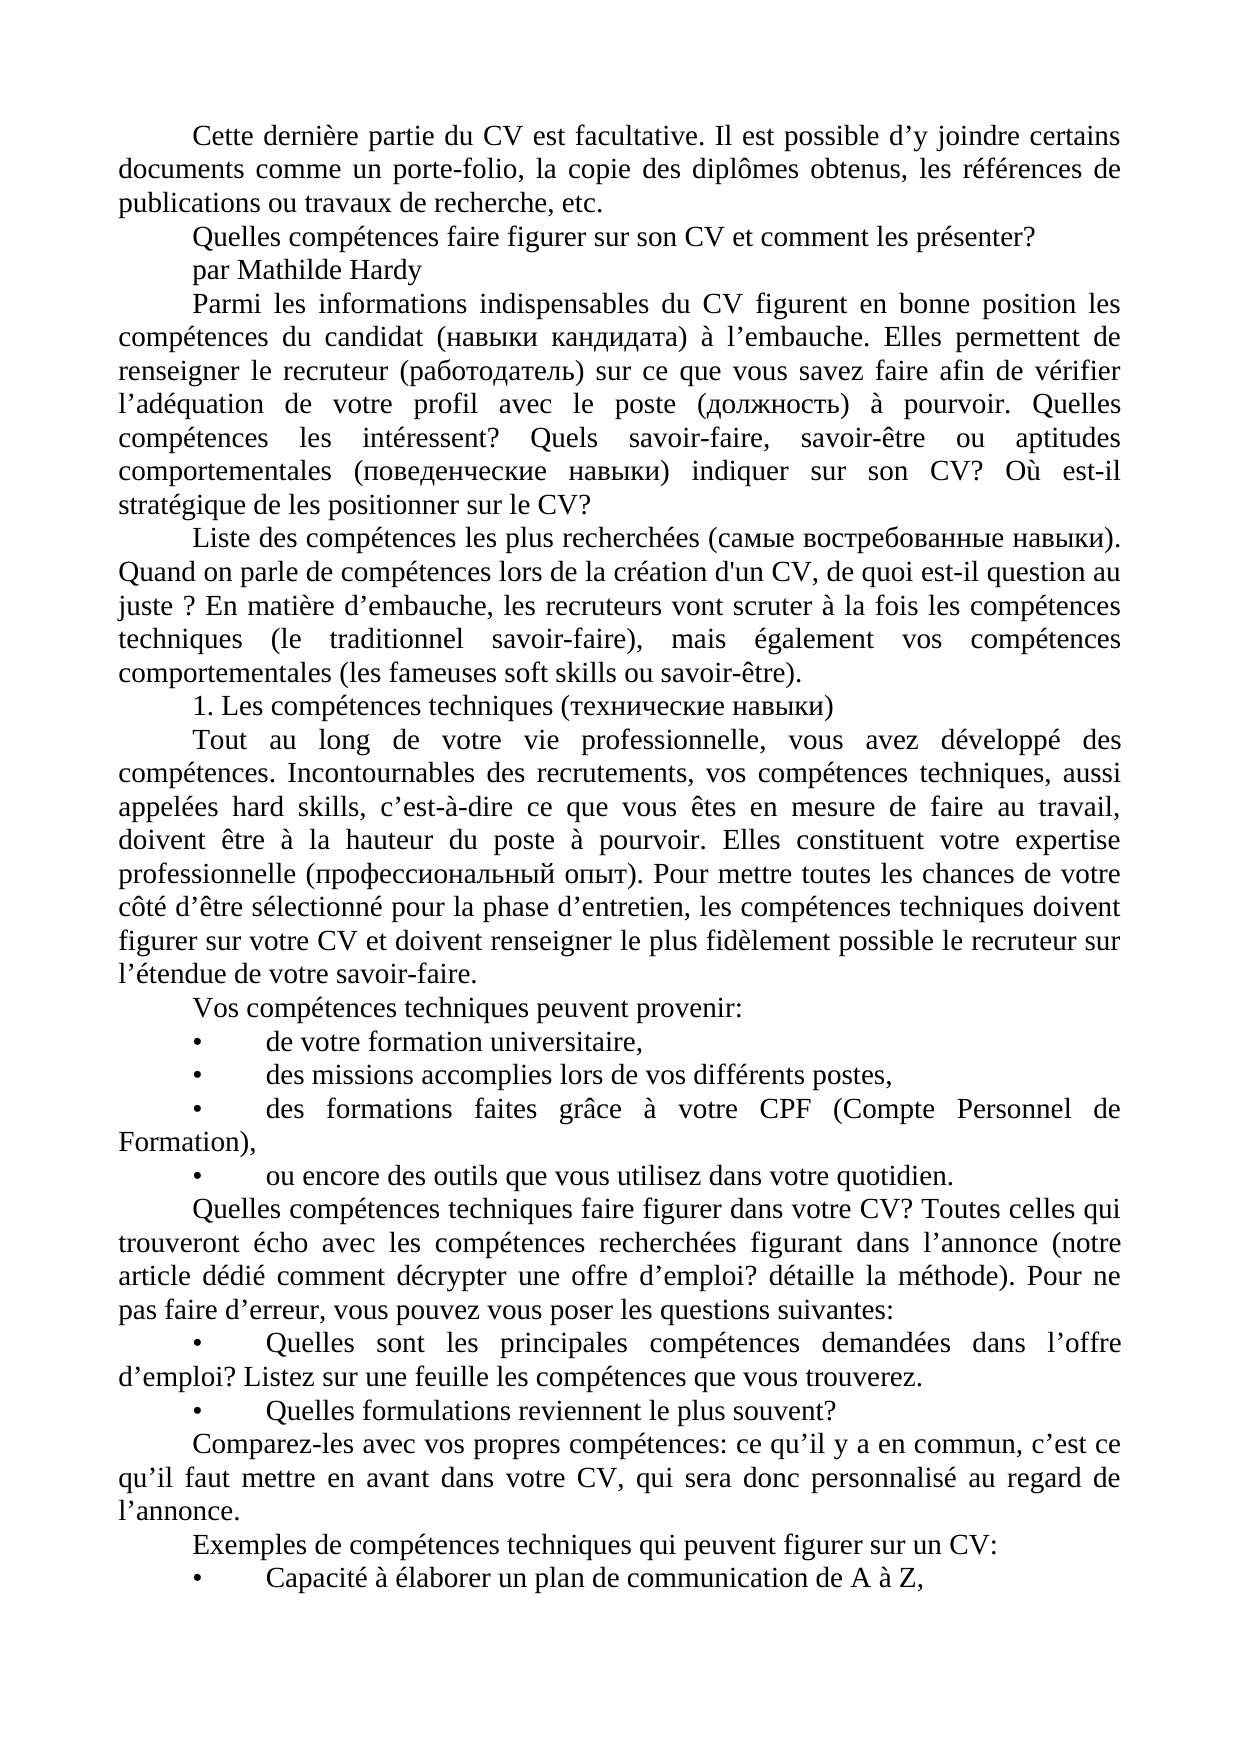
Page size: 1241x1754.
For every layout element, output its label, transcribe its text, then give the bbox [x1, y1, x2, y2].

text Liste des compétences les plus recherchées (самые востребованные навыки). Quand on parle de compétences lors de la création d'un CV, de quoi est-il question au juste ? En matière d’embauche, les recruteurs vont scruter à la fois les compétences techniques (le traditionnel savoir-faire), mais également vos compétences comportementales (les fameuses soft skills ou savoir-être). [118, 521, 1122, 688]
text par Mathilde Hardy [118, 252, 1122, 286]
text • des missions accomplies lors de vos différents postes, [118, 1057, 1122, 1091]
text Tout au long de votre vie professionnelle, vous avez développé des compétences. Incontournables des recrutements, vos compétences techniques, aussi appelées hard skills, c’est-à-dire ce que vous êtes en mesure de faire au travail, doivent être à la hauteur du poste à pourvoir. Elles constituent votre expertise professionnelle (профессиональный опыт). Pour mettre toutes les chances de votre côté d’être sélectionné pour la phase d’entretien, les compétences techniques doivent figurer sur votre CV et doivent renseigner le plus fidèlement possible le recruteur sur l’étendue de votre savoir-faire. [118, 722, 1122, 990]
text • de votre formation universitaire, [118, 1024, 1122, 1057]
text • Capacité à élaborer un plan de communication de A à Z, [118, 1560, 1122, 1594]
text Vos compétences techniques peuvent provenir: [118, 990, 1122, 1024]
text • des formations faites grâce à votre CPF (Compte Personnel de Formation), [118, 1091, 1122, 1158]
text Cette dernière partie du CV est facultative. Il est possible d’y joindre certains documents comme un porte-folio, la copie des diplômes obtenus, les références de publications ou travaux de recherche, etc. [118, 118, 1122, 219]
text • Quelles formulations reviennent le plus souvent? [118, 1393, 1122, 1426]
text Exemples de compétences techniques qui peuvent figurer sur un CV: [118, 1527, 1122, 1560]
text • ou encore des outils que vous utilisez dans votre quotidien. [118, 1158, 1122, 1191]
text Comparez-les avec vos propres compétences: ce qu’il y a en commun, c’est ce qu’il faut mettre en avant dans votre CV, qui sera donc personnalisé au regard de l’annonce. [118, 1426, 1122, 1527]
text Parmi les informations indispensables du CV figurent en bonne position les compétences du candidat (навыки кандидата) à l’embauche. Elles permettent de renseigner le recruteur (работодатель) sur ce que vous savez faire afin de vérifier l’adéquation de votre profil avec le poste (должность) à pourvoir. Quelles compétences les intéressent? Quels savoir-faire, savoir-être ou aptitudes comportementales (поведенческие навыки) indiquer sur son CV? Où est-il stratégique de les positionner sur le CV? [118, 286, 1122, 521]
text Quelles compétences techniques faire figurer dans votre CV? Toutes celles qui trouveront écho avec les compétences recherchées figurant dans l’annonce (notre article dédié comment décrypter une offre d’emploi? détaille la méthode). Pour ne pas faire d’erreur, vous pouvez vous poser les questions suivantes: [118, 1191, 1122, 1326]
text • Quelles sont les principales compétences demandées dans l’offre d’emploi? Listez sur une feuille les compétences que vous trouverez. [118, 1326, 1122, 1393]
text 1. Les compétences techniques (технические навыки) [118, 688, 1122, 722]
text Quelles compétences faire figurer sur son CV et comment les présenter? [118, 219, 1122, 252]
